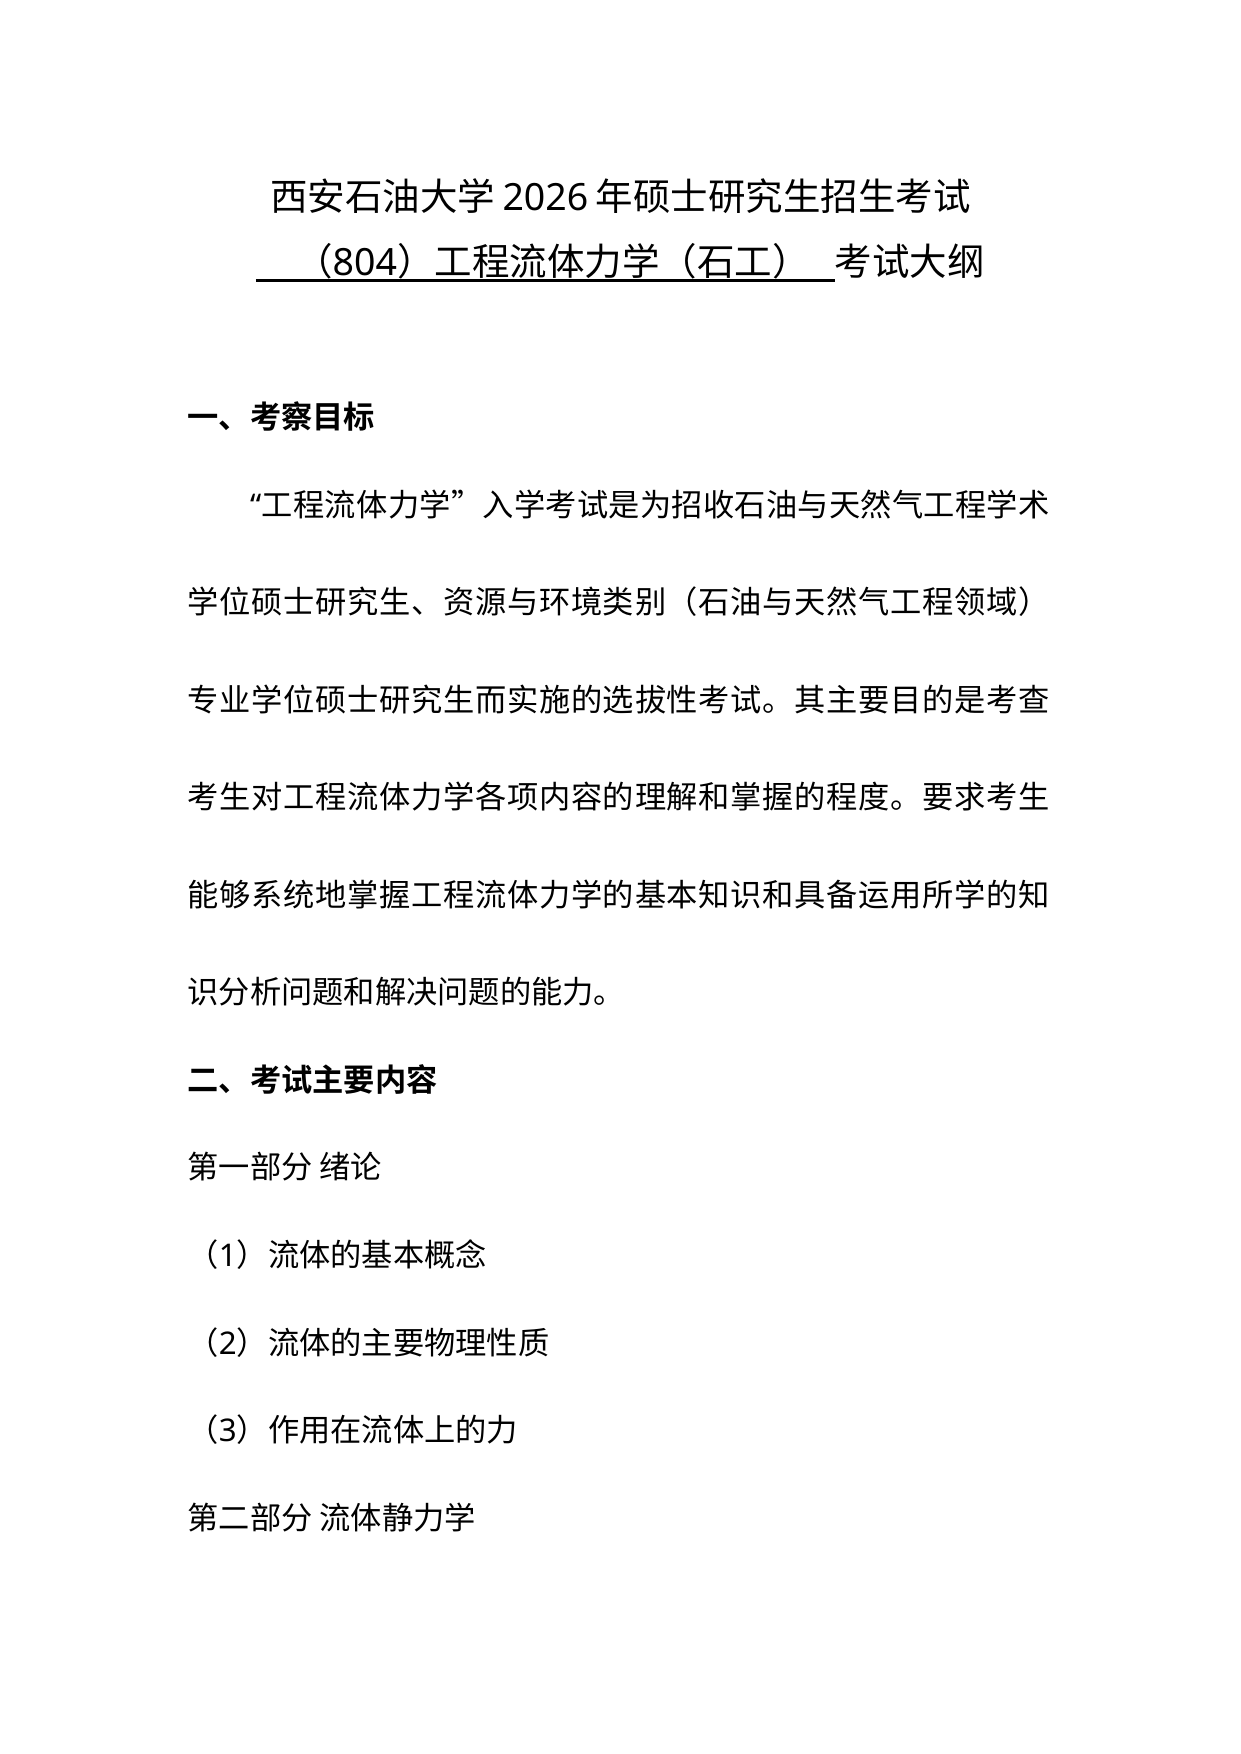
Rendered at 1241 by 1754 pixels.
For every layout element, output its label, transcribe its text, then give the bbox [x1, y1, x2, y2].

text 第二部分 流体静力学 [187, 1483, 1053, 1548]
text （1）流体的基本概念 [187, 1220, 1053, 1285]
text （2）流体的主要物理性质 [187, 1308, 1053, 1373]
text 一、考察目标 [187, 382, 1053, 447]
text （804）工程流体力学（石工） 考试大纲 [187, 227, 1053, 292]
text 西安石油大学2026年硕士研究生招生考试 [187, 162, 1053, 227]
text “工程流体力学”入学考试是为招收石油与天然气工程学术学位硕士研究生、资源与环境类别（石油与天然气工程领域）专业学位硕士研究生而实施的选拔性考试。其主要目的是考查考生对工程流体力学各项内容的理解和掌握的程度。要求考生能够系统地掌握工程流体力学的基本知识和具备运用所学的知识分析问题和解决问题的能力。 [187, 470, 1053, 1023]
text 第一部分 绪论 [187, 1133, 1053, 1198]
text 二、考试主要内容 [187, 1045, 1053, 1110]
text （3）作用在流体上的力 [187, 1396, 1053, 1461]
